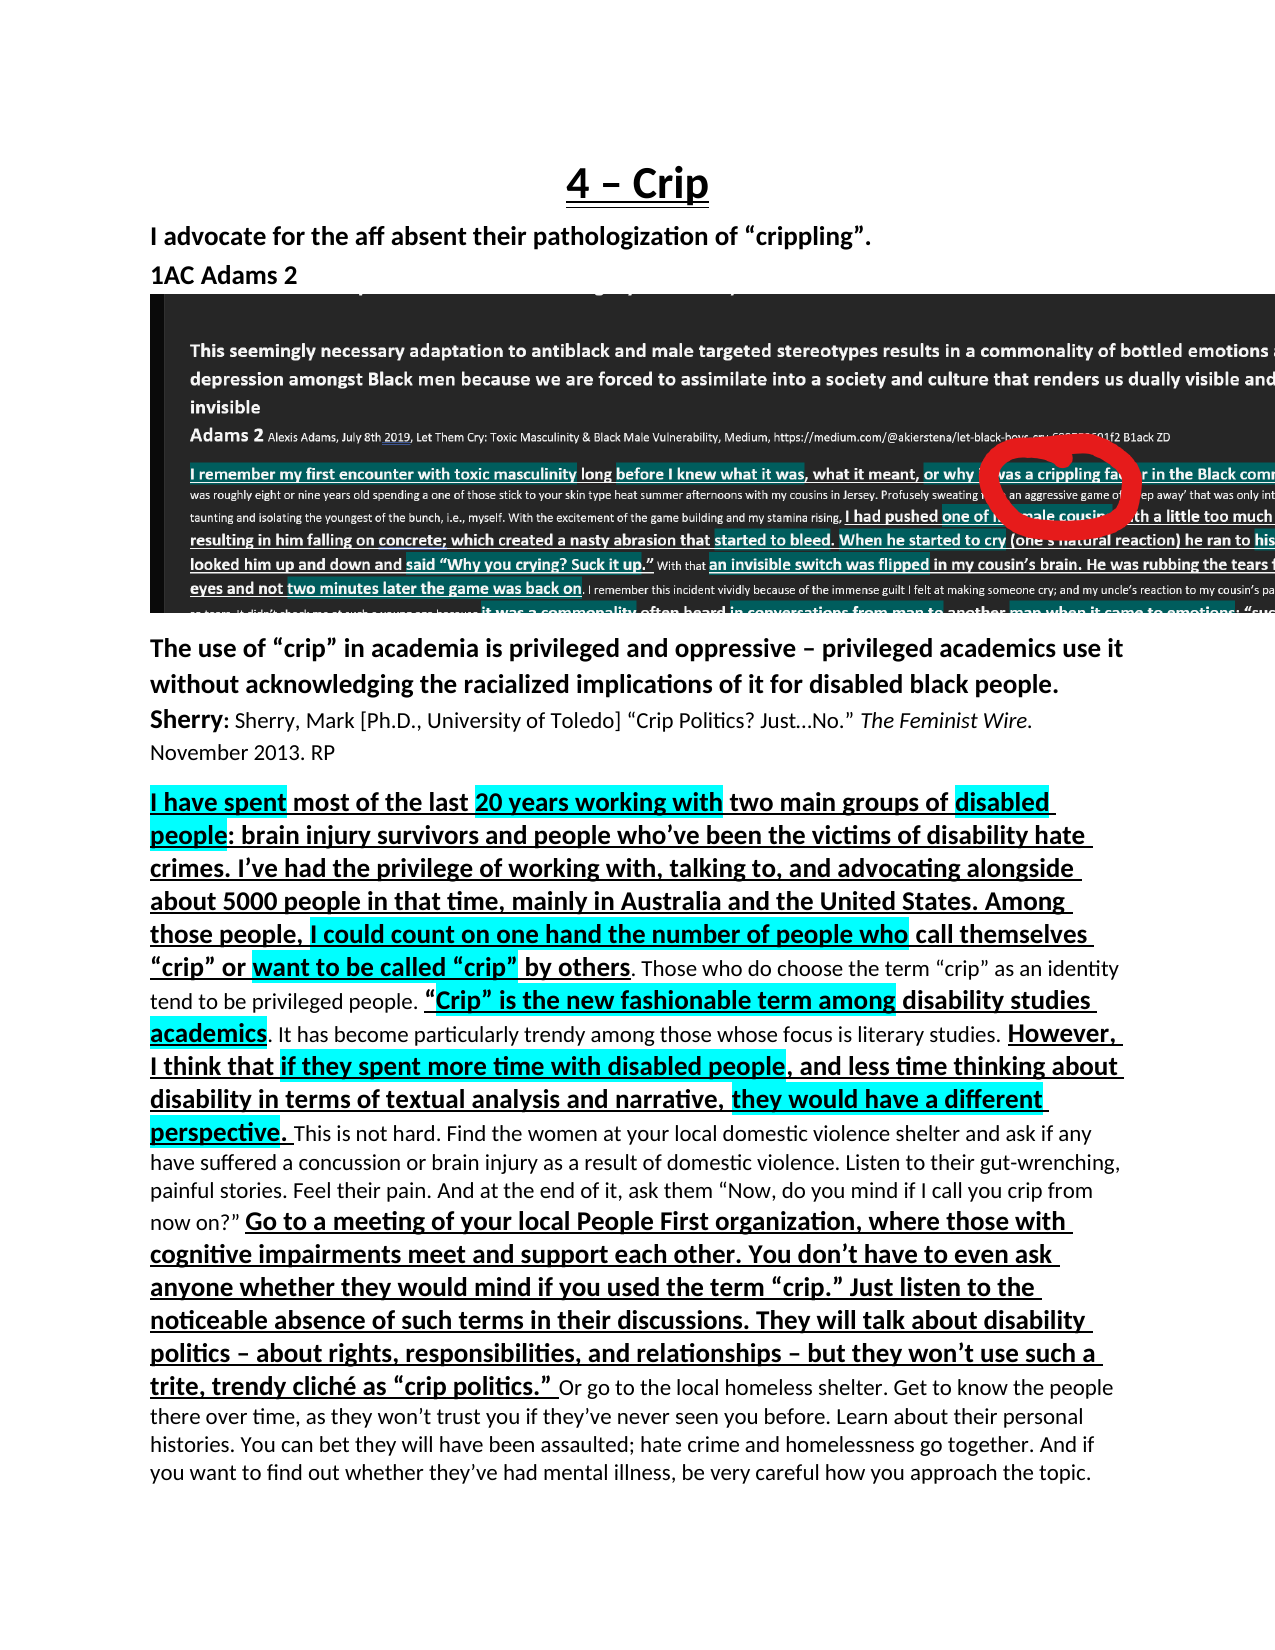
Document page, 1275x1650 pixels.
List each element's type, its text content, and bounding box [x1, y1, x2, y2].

subtitle The use of “crip” in academia is privileged and oppressive – privileged academics use it without acknowledging the racialized implications of it for disabled black people. [150, 631, 1125, 700]
subtitle 1AC Adams 2 [150, 258, 1125, 291]
subtitle I advocate for the aff absent their pathologization of “crippling”. [150, 219, 1125, 252]
subtitle 4 – Crip [150, 154, 1125, 210]
text Sherry: Sherry, Mark [Ph.D., University of Toledo] “Crip Politics? Just…No.” The Feminist Wire. November 2013. RP [150, 703, 1125, 766]
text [150, 785, 1125, 1486]
picture [150, 294, 1275, 613]
